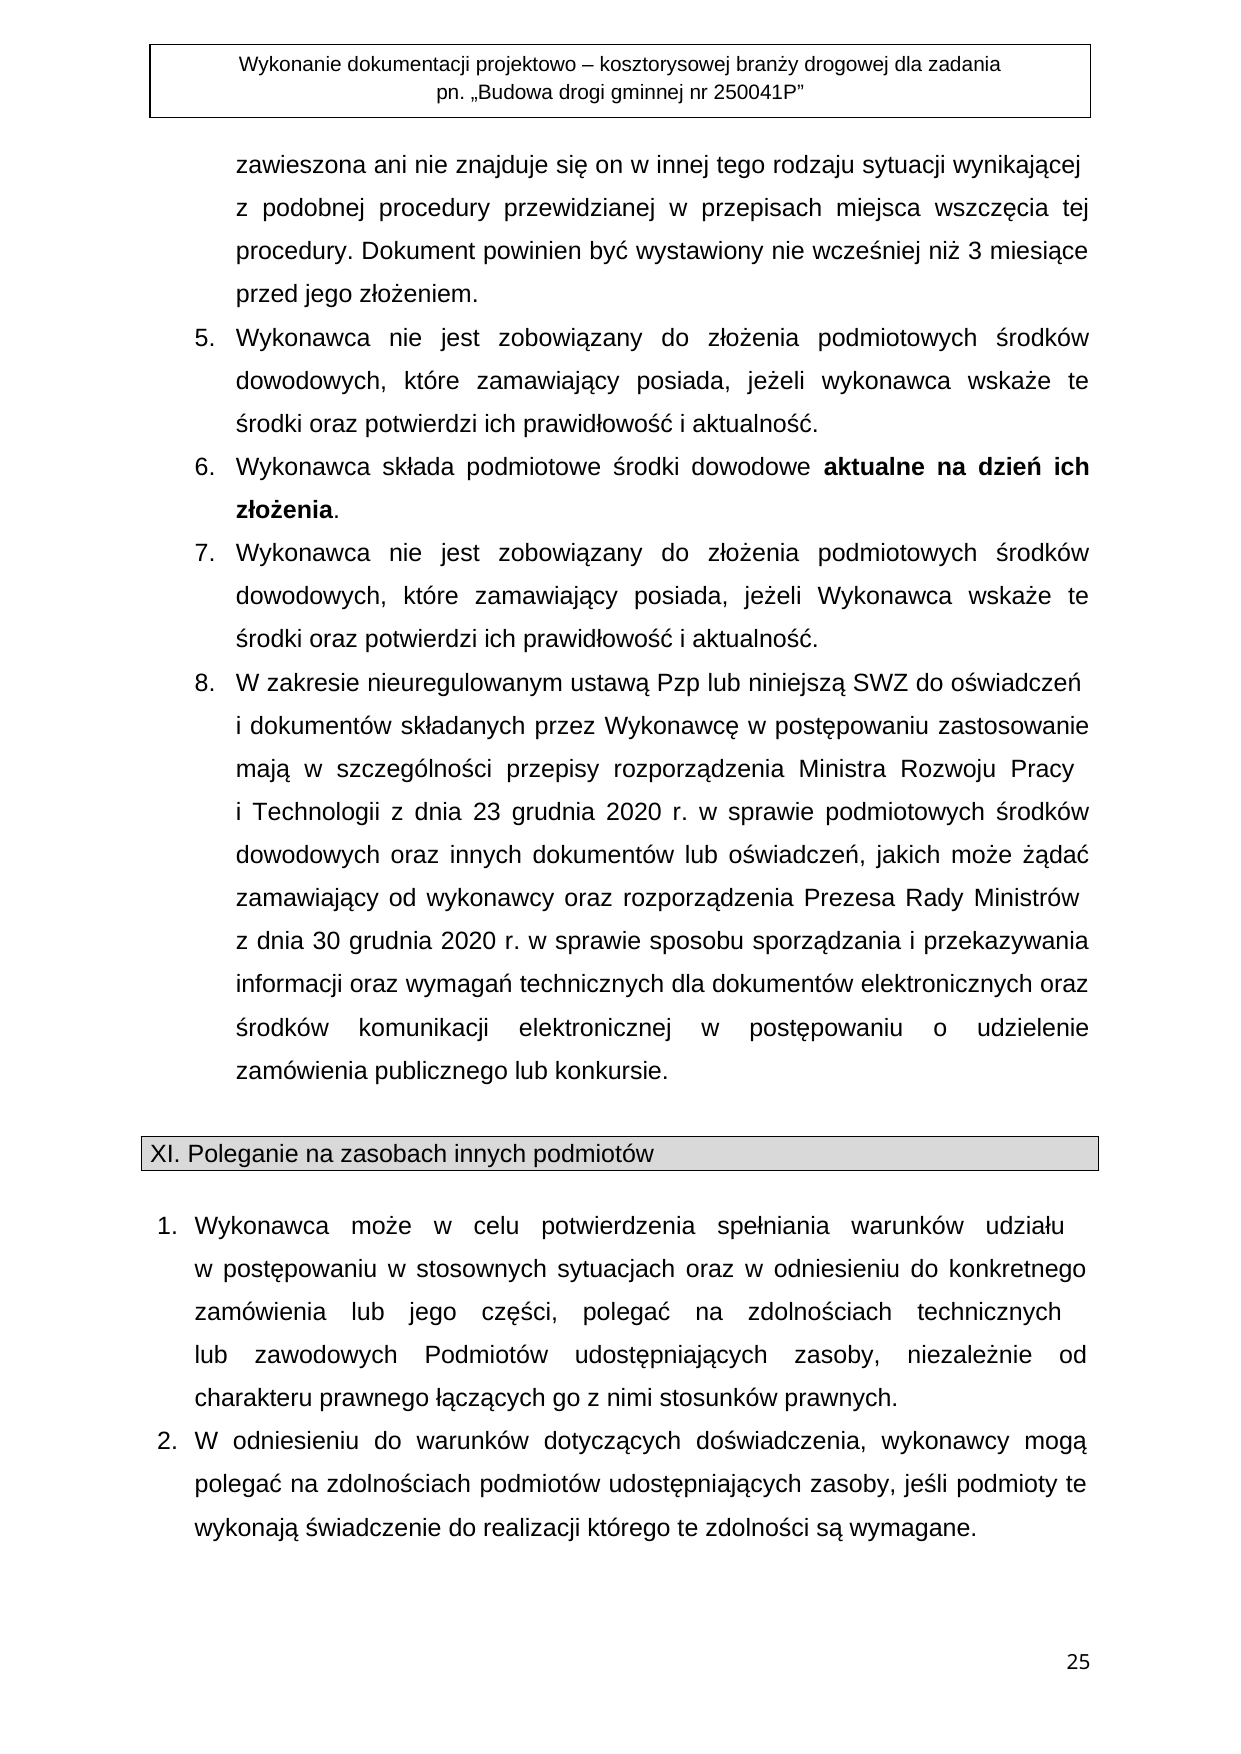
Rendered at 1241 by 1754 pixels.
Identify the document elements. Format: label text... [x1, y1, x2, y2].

list Wykonawca składa podmiotowe środki dowodowe aktualne na dzień ich złożenia. [194, 452, 1090, 524]
subtitle XI. Poleganie na zasobach innych podmiotów [142, 1137, 1098, 1170]
list Wykonawca nie jest zobowiązany do złożenia podmiotowych środków dowodowych, które zamawiający posiada, jeżeli wykonawca wskaże te środki oraz potwierdzi ich prawidłowość i aktualność. [194, 322, 1090, 437]
list W zakresie nieuregulowanym ustawą Pzp lub niniejszą SWZ do oświadczeń i dokumentów składanych przez Wykonawcę w postępowaniu zastosowanie mają w szczególności przepisy rozporządzenia Ministra Rozwoju Pracy i Technologii z dnia 23 grudnia 2020 r. w sprawie podmiotowych środków dowodowych oraz innych dokumentów lub oświadczeń, jakich może żądać zamawiający od wykonawcy oraz rozporządzenia Prezesa Rady Ministrów z dnia 30 grudnia 2020 r. w sprawie sposobu sporządzania i przekazywania informacji oraz wymagań technicznych dla dokumentów elektronicznych oraz środków komunikacji elektronicznej w postępowaniu o udzielenie zamówienia publicznego lub konkursie. [194, 667, 1090, 1084]
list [194, 150, 1090, 308]
list Wykonawca może w celu potwierdzenia spełniania warunków udziału w postępowaniu w stosownych sytuacjach oraz w odniesieniu do konkretnego zamówienia lub jego części, polegać na zdolnościach technicznych lub zawodowych Podmiotów udostępniających zasoby, niezależnie od charakteru prawnego łączących go z nimi stosunków prawnych. [157, 1211, 1088, 1412]
list Wykonawca nie jest zobowiązany do złożenia podmiotowych środków dowodowych, które zamawiający posiada, jeżeli Wykonawca wskaże te środki oraz potwierdzi ich prawidłowość i aktualność. [194, 538, 1090, 653]
list W odniesieniu do warunków dotyczących doświadczenia, wykonawcy mogą polegać na zdolnościach podmiotów udostępniających zasoby, jeśli podmioty te wykonają świadczenie do realizacji którego te zdolności są wymagane. [157, 1426, 1088, 1541]
